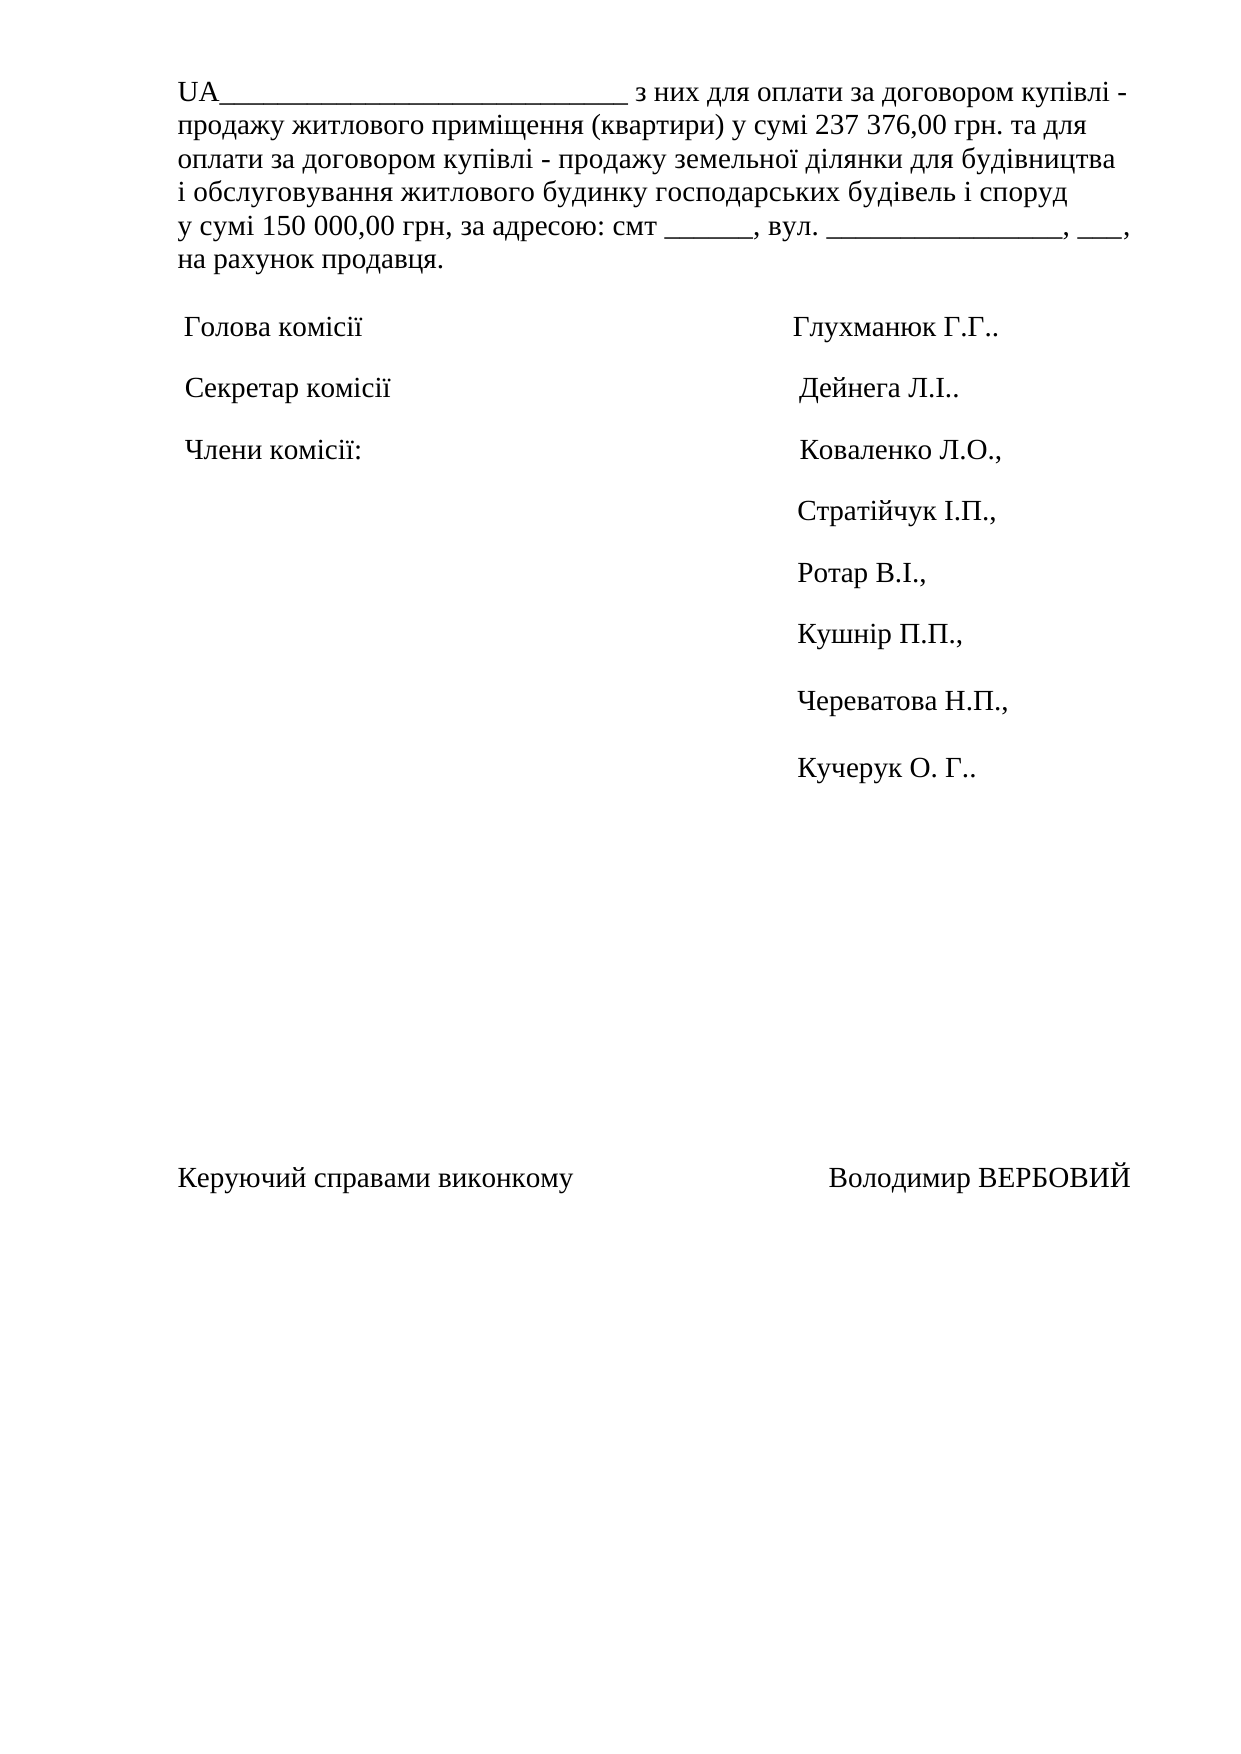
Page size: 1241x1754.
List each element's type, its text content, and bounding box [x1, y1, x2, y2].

text і обслуговування житлового будинку господарських будівель і споруд [177, 174, 1138, 208]
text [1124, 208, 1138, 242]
text Череватова Н.П., [177, 683, 1082, 717]
text Кушнір П.П., [177, 616, 1137, 650]
text Керуючий справами виконкому Володимир ВЕРБОВИЙ [177, 1161, 1137, 1194]
text Члени комісії: Коваленко Л.О., [177, 432, 1082, 465]
text у сумі 150 000,00 грн, за адресою: смт ______, вул. ________________, ___, [454, 208, 612, 242]
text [177, 74, 1138, 174]
text на рахунок продавця. [177, 242, 1138, 275]
text Стратійчук І.П., [177, 493, 1082, 527]
text Кучерук О. Г.. [177, 751, 1082, 784]
text Секретар комісії Дейнега Л.І.. [177, 370, 1082, 404]
text Голова комісії Глухманюк Г.Г.. [177, 309, 1082, 342]
text Ротар В.І., [177, 555, 1137, 588]
